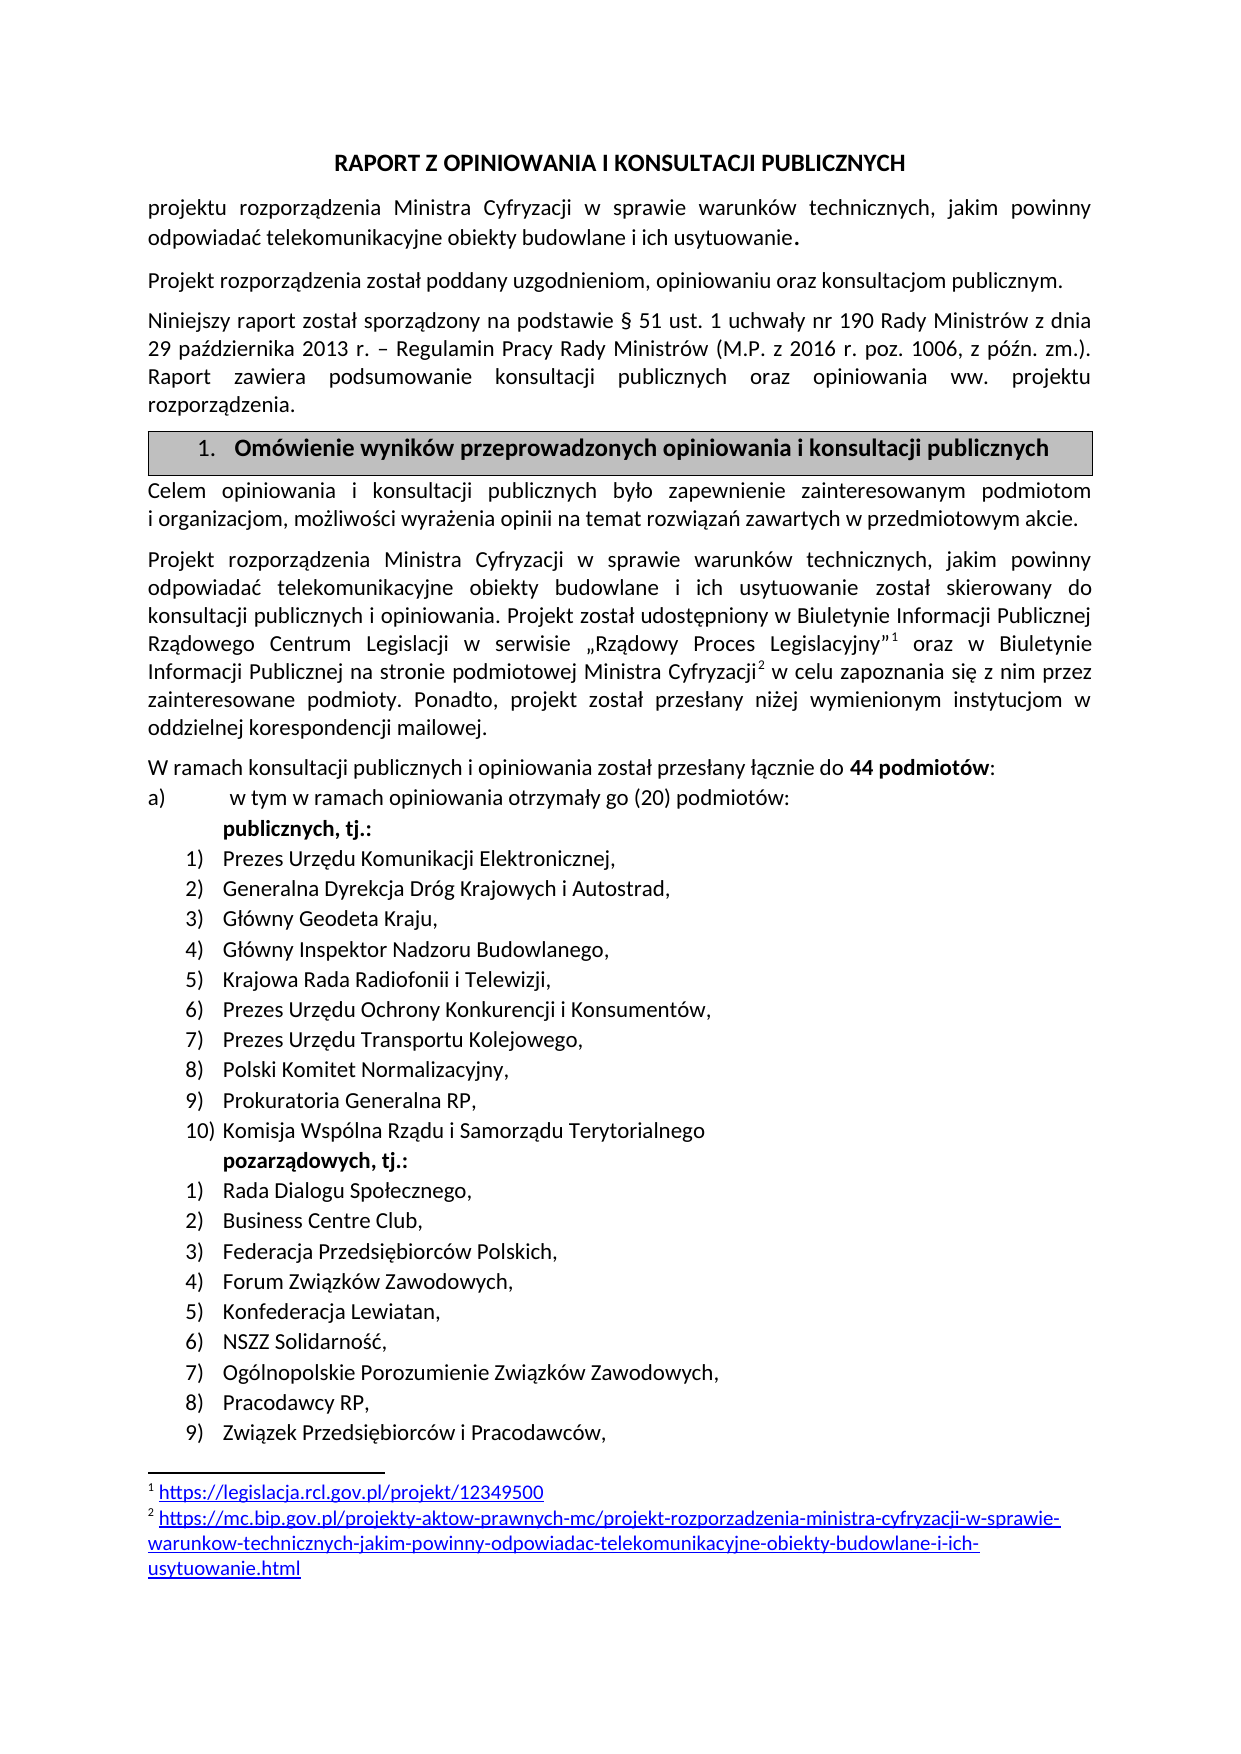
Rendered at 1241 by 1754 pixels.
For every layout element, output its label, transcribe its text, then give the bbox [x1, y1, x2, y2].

text Celem opiniowania i konsultacji publicznych było zapewnienie zainteresowanym podmiotom i organizacjom, możliwości wyrażenia opinii na temat rozwiązań zawartych w przedmiotowym akcie. [148, 476, 1093, 532]
list Generalna Dyrekcja Dróg Krajowych i Autostrad, [185, 874, 1093, 902]
list Forum Związków Zawodowych, [185, 1267, 1093, 1295]
text Projekt rozporządzenia został poddany uzgodnieniom, opiniowaniu oraz konsultacjom publicznym. [148, 266, 1093, 294]
list Prezes Urzędu Komunikacji Elektronicznej, [185, 844, 1093, 872]
text W ramach konsultacji publicznych i opiniowania został przesłany łącznie do 44 podmiotów: [148, 753, 1093, 781]
list Federacja Przedsiębiorców Polskich, [185, 1237, 1093, 1265]
list Ogólnopolskie Porozumienie Związków Zawodowych, [185, 1358, 1093, 1386]
text a) w tym w ramach opiniowania otrzymały go (20) podmiotów: [148, 783, 1093, 812]
list Główny Inspektor Nadzoru Budowlanego, [185, 935, 1093, 963]
list Konfederacja Lewiatan, [185, 1297, 1093, 1325]
list Pracodawcy RP, [185, 1388, 1093, 1416]
text projektu rozporządzenia Ministra Cyfryzacji w sprawie warunków technicznych, jakim powinny odpowiadać telekomunikacyjne obiekty budowlane i ich usytuowanie. [148, 193, 1093, 251]
text Projekt rozporządzenia Ministra Cyfryzacji w sprawie warunków technicznych, jakim powinny odpowiadać telekomunikacyjne obiekty budowlane i ich usytuowanie został skierowany do konsultacji publicznych i opiniowania. Projekt został udostępniony w Biuletynie Informacji Publicznej Rządowego Centrum Legislacji w serwisie „Rządowy Proces Legislacyjny” oraz w Biuletynie Informacji Publicznej na stronie podmiotowej Ministra Cyfryzacji w celu zapoznania się z nim przez zainteresowane podmioty. Ponadto, projekt został przesłany niżej wymienionym instytucjom w oddzielnej korespondencji mailowej. [148, 545, 1093, 741]
list Główny Geodeta Kraju, [185, 904, 1093, 933]
list Prezes Urzędu Transportu Kolejowego, [185, 1025, 1093, 1053]
list Rada Dialogu Społecznego, [185, 1176, 1093, 1204]
list Polski Komitet Normalizacyjny, [185, 1056, 1093, 1084]
table_header Omówienie wyników przeprowadzonych opiniowania i konsultacji publicznych [149, 432, 1092, 475]
text pozarządowych, tj.: [223, 1146, 1093, 1174]
list Prokuratoria Generalna RP, [185, 1086, 1093, 1114]
list Prezes Urzędu Ochrony Konkurencji i Konsumentów, [185, 995, 1093, 1023]
list Komisja Wspólna Rządu i Samorządu Terytorialnego [185, 1116, 1093, 1144]
text publicznych, tj.: [223, 814, 1093, 842]
list NSZZ Solidarność, [185, 1327, 1093, 1356]
list Związek Przedsiębiorców i Pracodawców, [185, 1418, 1093, 1446]
list Business Centre Club, [185, 1207, 1093, 1235]
text RAPORT Z OPINIOWANIA I KONSULTACJI PUBLICZNYCH [148, 148, 1093, 178]
text Niniejszy raport został sporządzony na podstawie § 51 ust. 1 uchwały nr 190 Rady Ministrów z dnia 29 października 2013 r. – Regulamin Pracy Rady Ministrów (M.P. z 2016 r. poz. 1006, z późn. zm.). Raport zawiera podsumowanie konsultacji publicznych oraz opiniowania ww. projektu rozporządzenia. [148, 306, 1093, 418]
list Krajowa Rada Radiofonii i Telewizji, [185, 965, 1093, 993]
